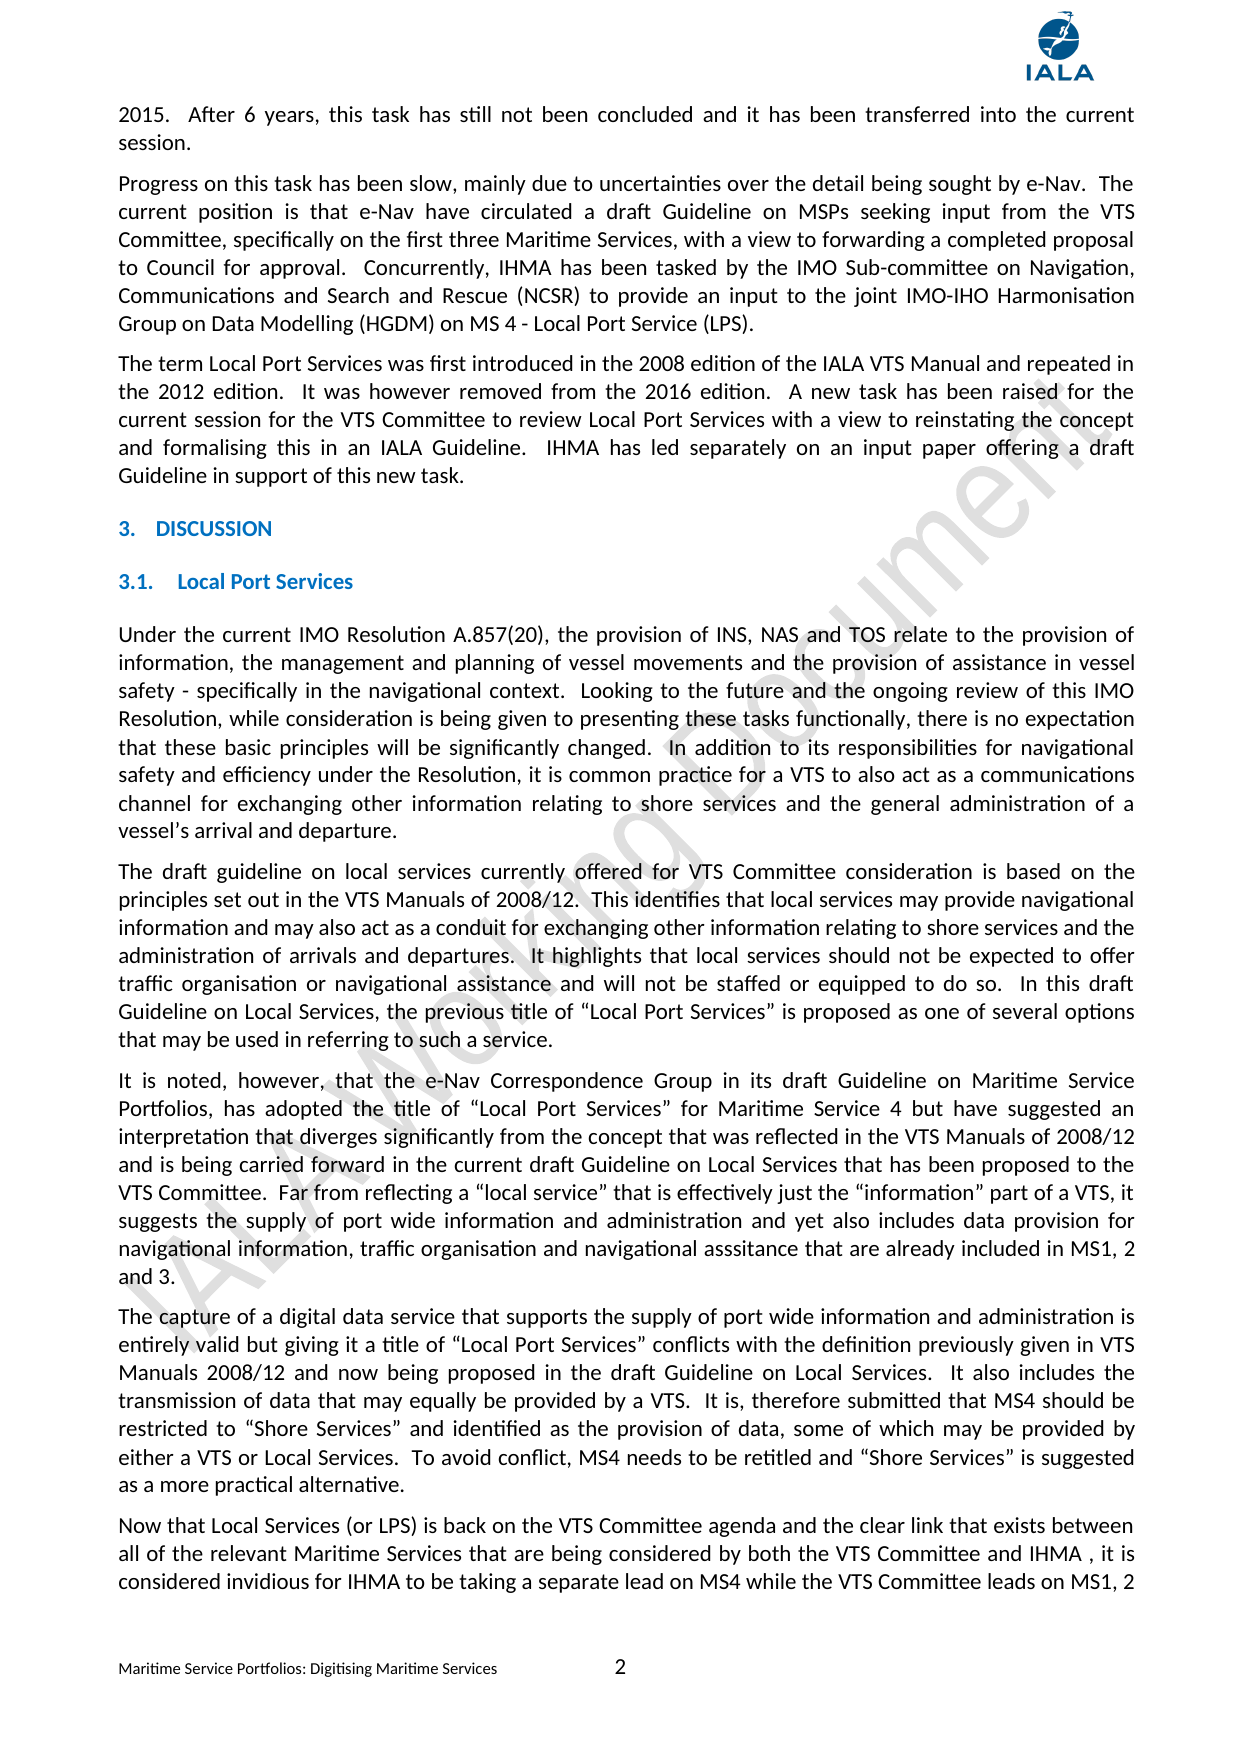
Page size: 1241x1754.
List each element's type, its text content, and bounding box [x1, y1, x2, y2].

text Progress on this task has been slow, mainly due to uncertainties over the detail being sought by e-Nav. The current position is that e-Nav have circulated a draft Guideline on MSPs seeking input from the VTS Committee, specifically on the first three Maritime Services, with a view to forwarding a completed proposal to Council for approval. Concurrently, IHMA has been tasked by the IMO Sub-committee on Navigation, Communications and Search and Rescue (NCSR) to provide an input to the joint IMO-IHO Harmonisation Group on Data Modelling (HGDM) on MS 4 - Local Port Service (LPS). [118, 169, 1137, 337]
picture [1011, 3, 1106, 96]
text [118, 100, 1137, 156]
text It is noted, however, that the e-Nav Correspondence Group in its draft Guideline on Maritime Service Portfolios, has adopted the title of “Local Port Services” for Maritime Service 4 but have suggested an interpretation that diverges significantly from the concept that was reflected in the VTS Manuals of 2008/12 and is being carried forward in the current draft Guideline on Local Services that has been proposed to the VTS Committee. Far from reflecting a “local service” that is effectively just the “information” part of a VTS, it suggests the supply of port wide information and administration and yet also includes data provision for navigational information, traffic organisation and navigational asssitance that are already included in MS1, 2 and 3. [118, 1066, 1137, 1290]
text The capture of a digital data service that supports the supply of port wide information and administration is entirely valid but giving it a title of “Local Port Services” conflicts with the definition previously given in VTS Manuals 2008/12 and now being proposed in the draft Guideline on Local Services. It also includes the transmission of data that may equally be provided by a VTS. It is, therefore submitted that MS4 should be restricted to “Shore Services” and identified as the provision of data, some of which may be provided by either a VTS or Local Services. To avoid conflict, MS4 needs to be retitled and “Shore Services” is suggested as a more practical alternative. [118, 1302, 1137, 1499]
subtitle Local Port Services [118, 567, 1137, 596]
text The term Local Port Services was first introduced in the 2008 edition of the IALA VTS Manual and repeated in the 2012 edition. It was however removed from the 2016 edition. A new task has been raised for the current session for the VTS Committee to review Local Port Services with a view to reinstating the concept and formalising this in an IALA Guideline. IHMA has led separately on an input paper offering a draft Guideline in support of this new task. [118, 349, 1137, 489]
text Under the current IMO Resolution A.857(20), the provision of INS, NAS and TOS relate to the provision of information, the management and planning of vessel movements and the provision of assistance in vessel safety - specifically in the navigational context. Looking to the future and the ongoing review of this IMO Resolution, while consideration is being given to presenting these tasks functionally, there is no expectation that these basic principles will be significantly changed. In addition to its responsibilities for navigational safety and efficiency under the Resolution, it is common practice for a VTS to also act as a communications channel for exchanging other information relating to shore services and the general administration of a vessel’s arrival and departure. [118, 621, 1137, 845]
subtitle Discussion [118, 514, 1137, 542]
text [118, 1511, 1137, 1595]
text The draft guideline on local services currently offered for VTS Committee consideration is based on the principles set out in the VTS Manuals of 2008/12. This identifies that local services may provide navigational information and may also act as a conduit for exchanging other information relating to shore services and the administration of arrivals and departures. It highlights that local services should not be expected to offer traffic organisation or navigational assistance and will not be staffed or equipped to do so. In this draft Guideline on Local Services, the previous title of “Local Port Services” is proposed as one of several options that may be used in referring to such a service. [118, 857, 1137, 1053]
